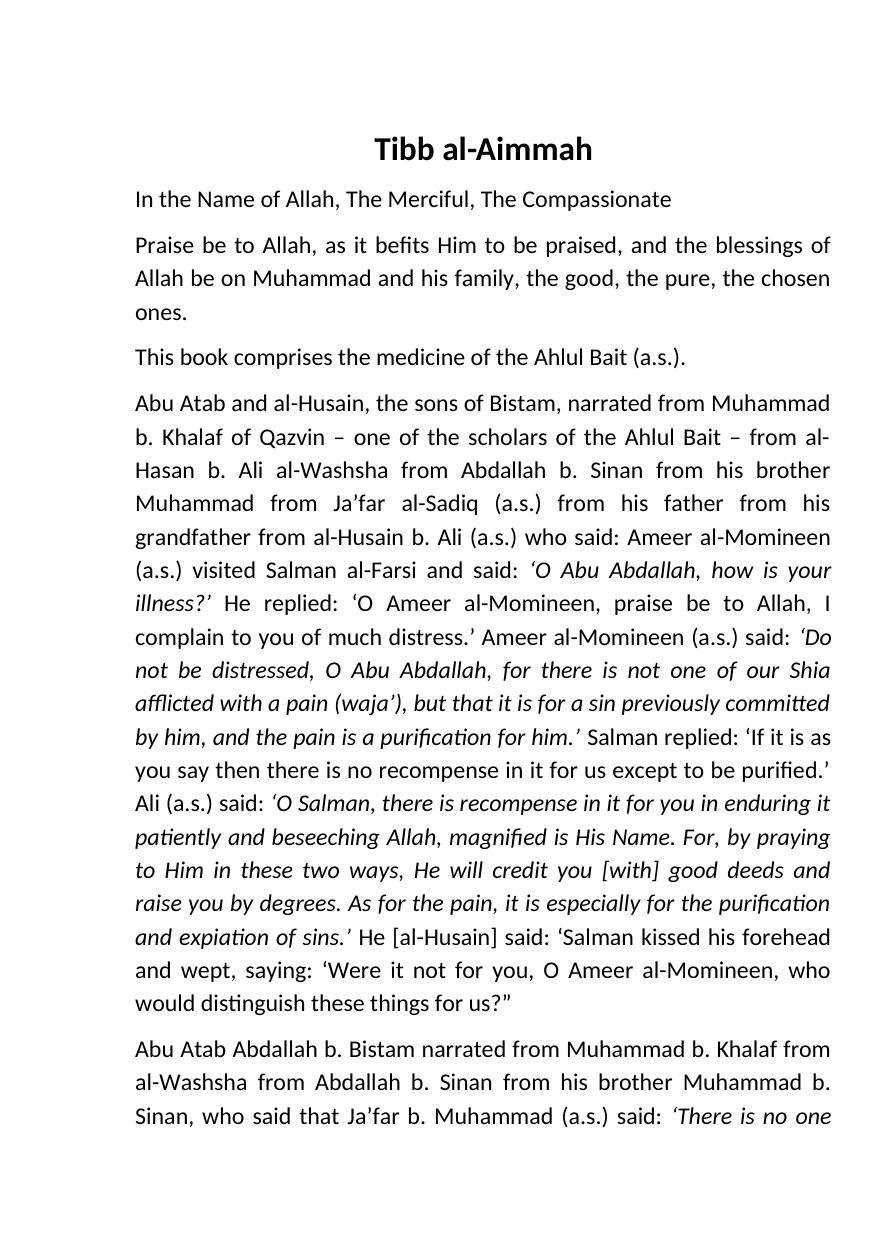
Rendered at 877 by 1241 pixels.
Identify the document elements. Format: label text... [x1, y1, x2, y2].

text Praise be to Allah, as it befits Him to be praised, and the blessings of Allah be on Muhammad and his family, the good, the pure, the chosen ones. [135, 227, 832, 327]
subtitle Tibb al-Aimmah [135, 127, 832, 168]
text This book comprises the medicine of the Ahlul Bait (a.s.). [135, 339, 832, 372]
text Abu Atab and al-Husain, the sons of Bistam, narrated from Muhammad b. Khalaf of Qazvin – one of the scholars of the Ahlul Bait – from al-Hasan b. Ali al-Washsha from Abdallah b. Sinan from his brother Muhammad from Ja’far al-Sadiq (a.s.) from his father from his grandfather from al-Husain b. Ali (a.s.) who said: Ameer al-Momineen (a.s.) visited Salman al-Farsi and said: ‘O Abu Abdallah, how is your illness?’ He replied: ‘O Ameer al-Momineen, praise be to Allah, I complain to you of much distress.’ Ameer al-Momineen (a.s.) said: ‘Do not be distressed, O Abu Abdallah, for there is not one of our Shia afflicted with a pain (waja’), but that it is for a sin previously committed by him, and the pain is a purification for him.’ Salman replied: ‘If it is as you say then there is no recompense in it for us except to be purified.’ Ali (a.s.) said: ‘O Salman, there is recompense in it for you in enduring it patiently and beseeching Allah, magnified is His Name. For, by praying to Him in these two ways, He will credit you [with] good deeds and raise you by degrees. As for the pain, it is especially for the purification and expiation of sins.’ He [al-Husain] said: ‘Salman kissed his forehead and wept, saying: ‘Were it not for you, O Ameer al-Momineen, who would distinguish these things for us?” [135, 385, 832, 1018]
text In the Name of Allah, The Merciful, The Compassionate [135, 181, 832, 214]
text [135, 1031, 832, 1131]
